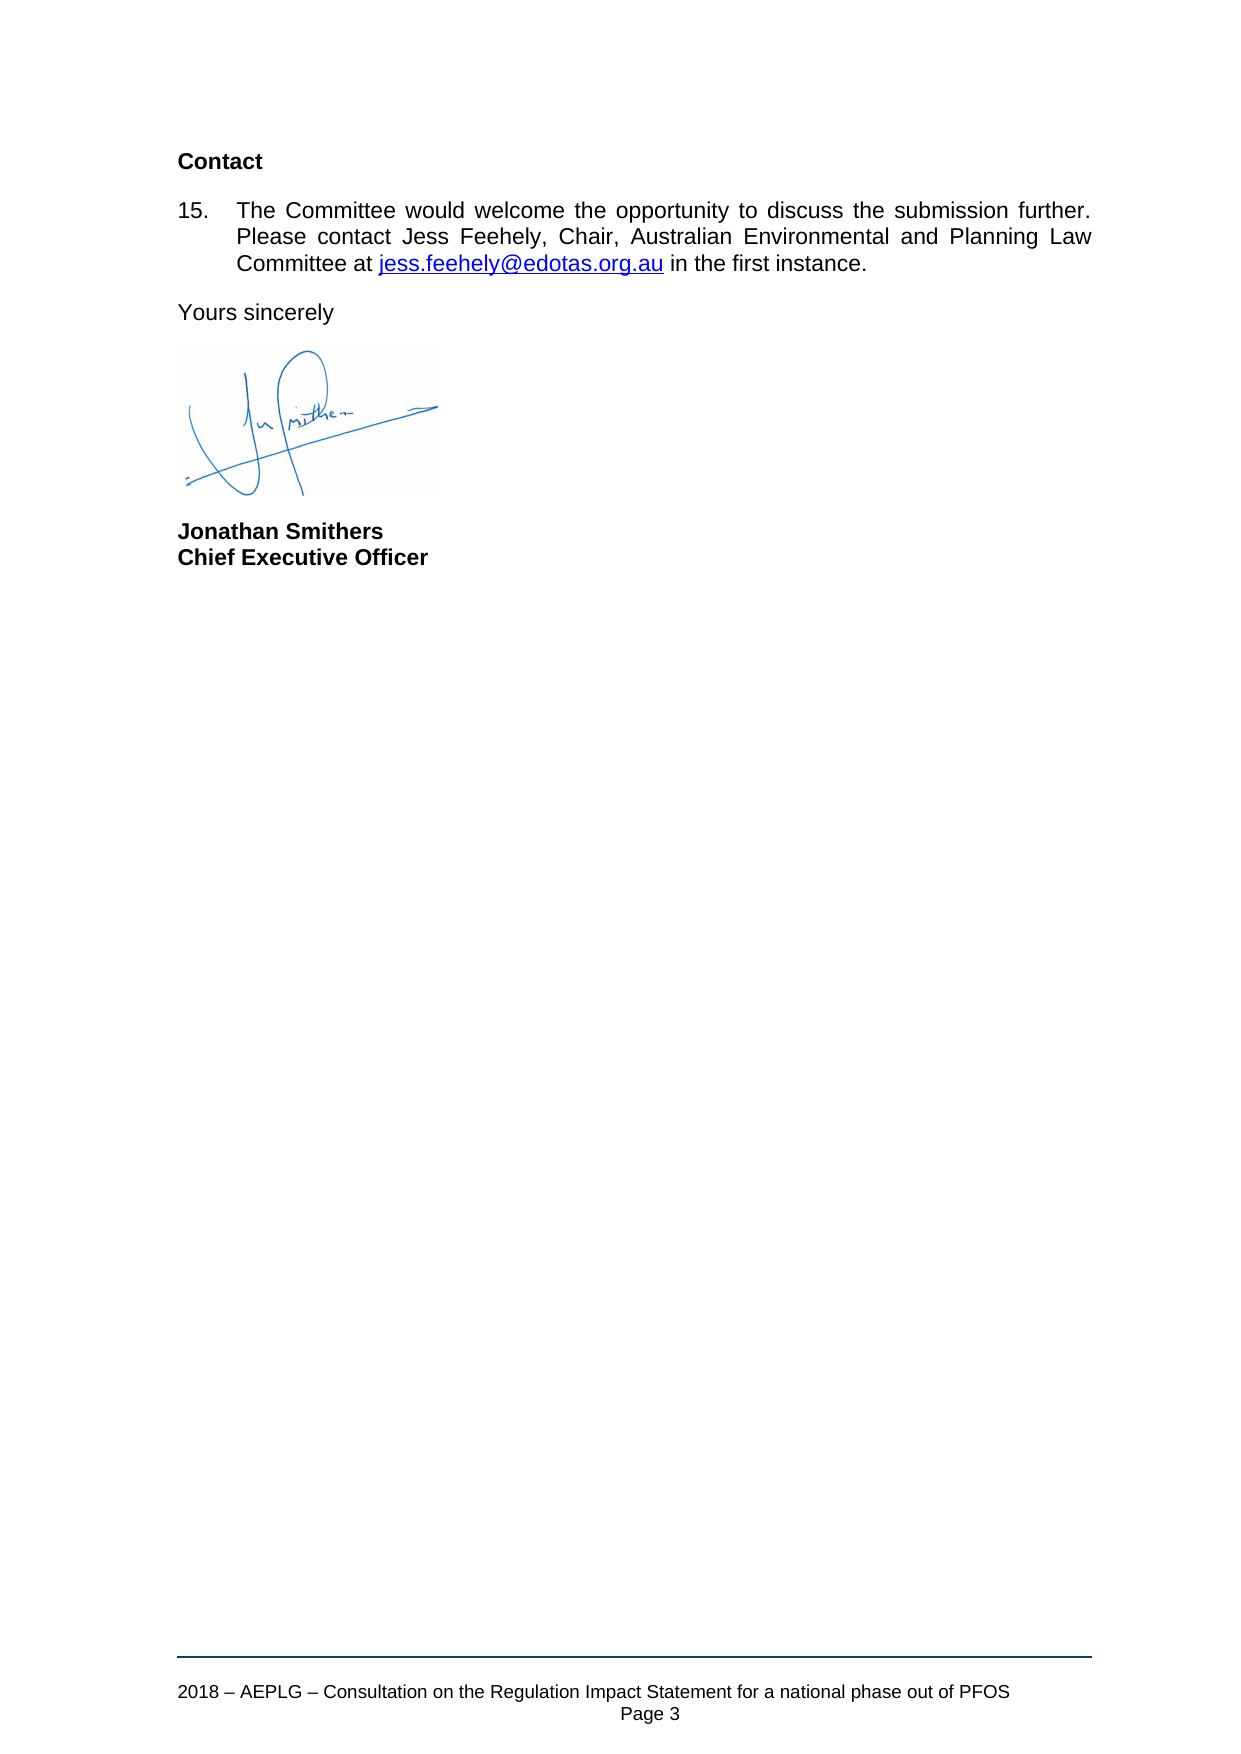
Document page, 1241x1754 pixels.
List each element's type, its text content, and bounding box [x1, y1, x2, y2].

picture [177, 348, 439, 496]
text Yours sincerely [177, 299, 1092, 325]
text The Committee would welcome the opportunity to discuss the submission further. Please contact Jess Feehely, Chair, Australian Environmental and Planning Law Committee at jess.feehely@edotas.org.au in the first instance. [177, 197, 1092, 276]
title Contact [177, 148, 1092, 174]
text Jonathan Smithers Chief Executive Officer [177, 518, 1092, 571]
